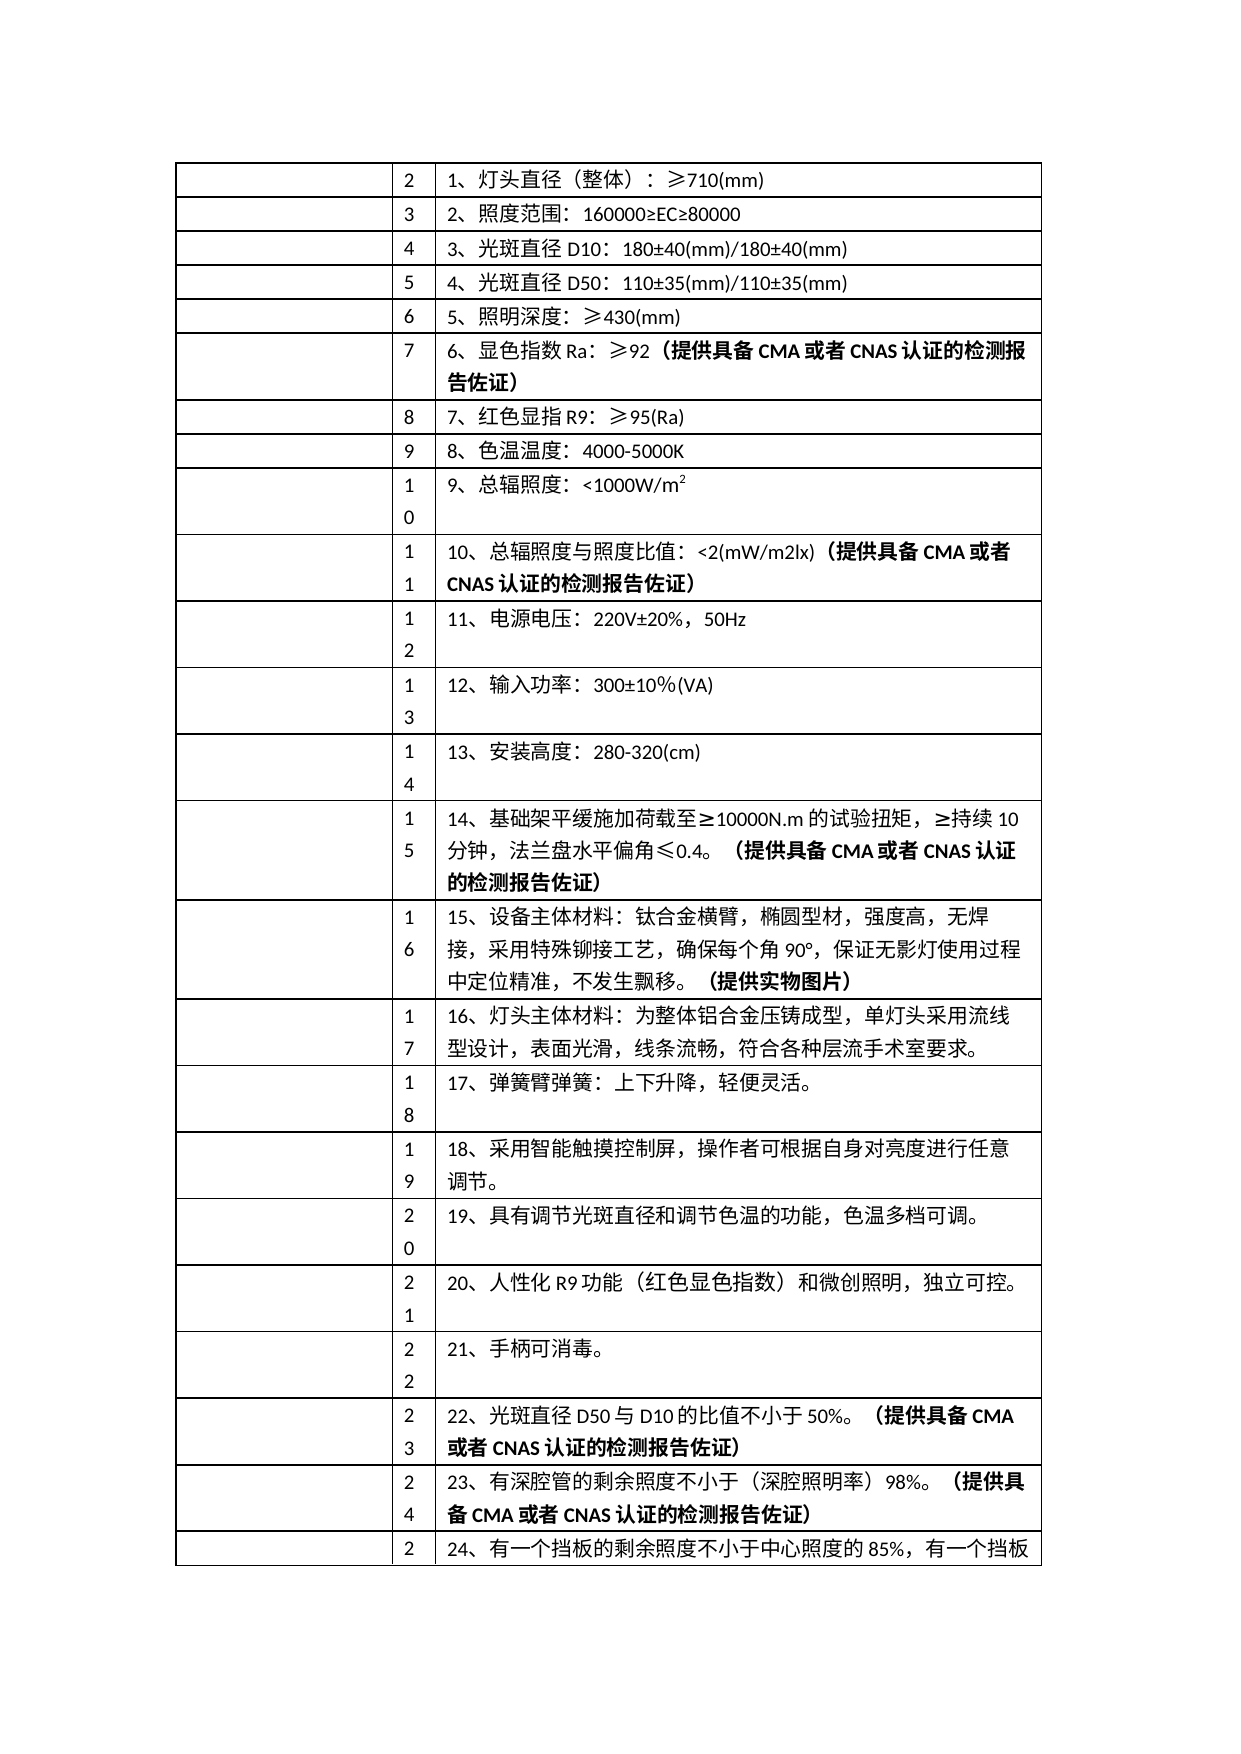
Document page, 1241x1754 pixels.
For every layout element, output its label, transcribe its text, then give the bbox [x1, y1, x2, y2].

table_cell 22、光斑直径D50与D10的比值不小于50%。（提供具备CMA或者CNAS认证的检测报告佐证） [436, 1399, 1041, 1464]
table_cell 23 [393, 1399, 435, 1464]
table_cell [177, 469, 392, 533]
table_cell 19、具有调节光斑直径和调节色温的功能，色温多档可调。 [436, 1199, 1041, 1264]
table_cell 2 [393, 164, 435, 196]
table_cell 14 [393, 735, 435, 800]
table_cell 18、采用智能触摸控制屏，操作者可根据自身对亮度进行任意调节。 [436, 1133, 1041, 1198]
table_cell 11、电源电压：220V±20%，50Hz [436, 602, 1041, 667]
table_cell 23、有深腔管的剩余照度不小于（深腔照明率）98%。（提供具备CMA或者CNAS认证的检测报告佐证） [436, 1466, 1041, 1530]
table_cell [177, 535, 392, 600]
table_cell 6 [393, 300, 435, 332]
table_cell 11 [393, 535, 435, 600]
table_cell 18 [393, 1066, 435, 1131]
table_cell 5、照明深度：≥430(mm) [436, 300, 1041, 332]
table_cell 15、设备主体材料：钛合金横臂，椭圆型材，强度高，无焊接，采用特殊铆接工艺，确保每个角90°，保证无影灯使用过程中定位精准，不发生飘移。（提供实物图片） [436, 901, 1041, 998]
table_cell 3 [393, 198, 435, 230]
table_cell 9 [393, 435, 435, 467]
table_cell [177, 668, 392, 733]
table_cell 8 [393, 401, 435, 433]
table_cell 20 [393, 1199, 435, 1264]
table_cell [177, 401, 392, 433]
table_cell 1、灯头直径（整体）：≥710(mm) [436, 164, 1041, 196]
table_cell 7 [393, 334, 435, 399]
table_cell 17 [393, 1000, 435, 1064]
table_cell 25 [393, 1532, 435, 1564]
table_cell 6、显色指数Ra：≥92（提供具备CMA或者CNAS认证的检测报告佐证） [436, 334, 1041, 399]
table_cell [177, 1199, 392, 1264]
table_cell [177, 1266, 392, 1331]
table_cell 16、灯头主体材料：为整体铝合金压铸成型，单灯头采用流线型设计，表面光滑，线条流畅，符合各种层流手术室要求。 [436, 1000, 1041, 1064]
table_cell 21、手柄可消毒。 [436, 1332, 1041, 1397]
table_cell 4、光斑直径 D50：110±35(mm)/110±35(mm) [436, 266, 1041, 298]
table_cell [177, 334, 392, 399]
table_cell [436, 1532, 1041, 1564]
table_cell 9、总辐照度：<1000W/m2 [436, 469, 1041, 533]
table_cell 13 [393, 668, 435, 733]
table_cell 15 [393, 801, 435, 899]
table_cell 7、红色显指R9：≥95(Ra) [436, 401, 1041, 433]
table_cell [177, 1133, 392, 1198]
table_cell 2、照度范围：160000≥EC≥80000 [436, 198, 1041, 230]
table_cell [177, 901, 392, 998]
table_cell 22 [393, 1332, 435, 1397]
table_cell [177, 602, 392, 667]
table_cell 5 [393, 266, 435, 298]
table_cell 21 [393, 1266, 435, 1331]
table_cell 17、弹簧臂弹簧：上下升降，轻便灵活。 [436, 1066, 1041, 1131]
table_cell [177, 1066, 392, 1131]
table_cell [177, 266, 392, 298]
table_cell 19 [393, 1133, 435, 1198]
table_cell [177, 1332, 392, 1397]
table_cell 4 [393, 232, 435, 264]
table_cell 13、安装高度：280-320(cm) [436, 735, 1041, 800]
table_cell 3、光斑直径 D10：180±40(mm)/180±40(mm) [436, 232, 1041, 264]
table_cell 20、人性化R9功能（红色显色指数）和微创照明，独立可控。 [436, 1266, 1041, 1331]
table_cell [177, 1532, 392, 1564]
table_cell [177, 1466, 392, 1530]
table_cell 10、总辐照度与照度比值：<2(mW/m2lx)（提供具备CMA或者CNAS认证的检测报告佐证） [436, 535, 1041, 600]
table_cell 14、基础架平缓施加荷载至≥10000N.m 的试验扭矩，≥持续10分钟，法兰盘水平偏角≤0.4。（提供具备CMA或者CNAS认证的检测报告佐证） [436, 801, 1041, 899]
table_cell [177, 435, 392, 467]
table_cell [177, 300, 392, 332]
table_cell 16 [393, 901, 435, 998]
table_cell [177, 1000, 392, 1064]
table_cell [177, 1399, 392, 1464]
table_cell 12、输入功率：300±10％(VA) [436, 668, 1041, 733]
table_cell [177, 198, 392, 230]
table_cell [177, 164, 392, 196]
table_cell [177, 801, 392, 899]
table_cell [177, 232, 392, 264]
table_cell [177, 735, 392, 800]
table_cell 8、色温温度：4000-5000K [436, 435, 1041, 467]
table_cell 24 [393, 1466, 435, 1530]
table_cell 10 [393, 469, 435, 533]
table_cell 12 [393, 602, 435, 667]
